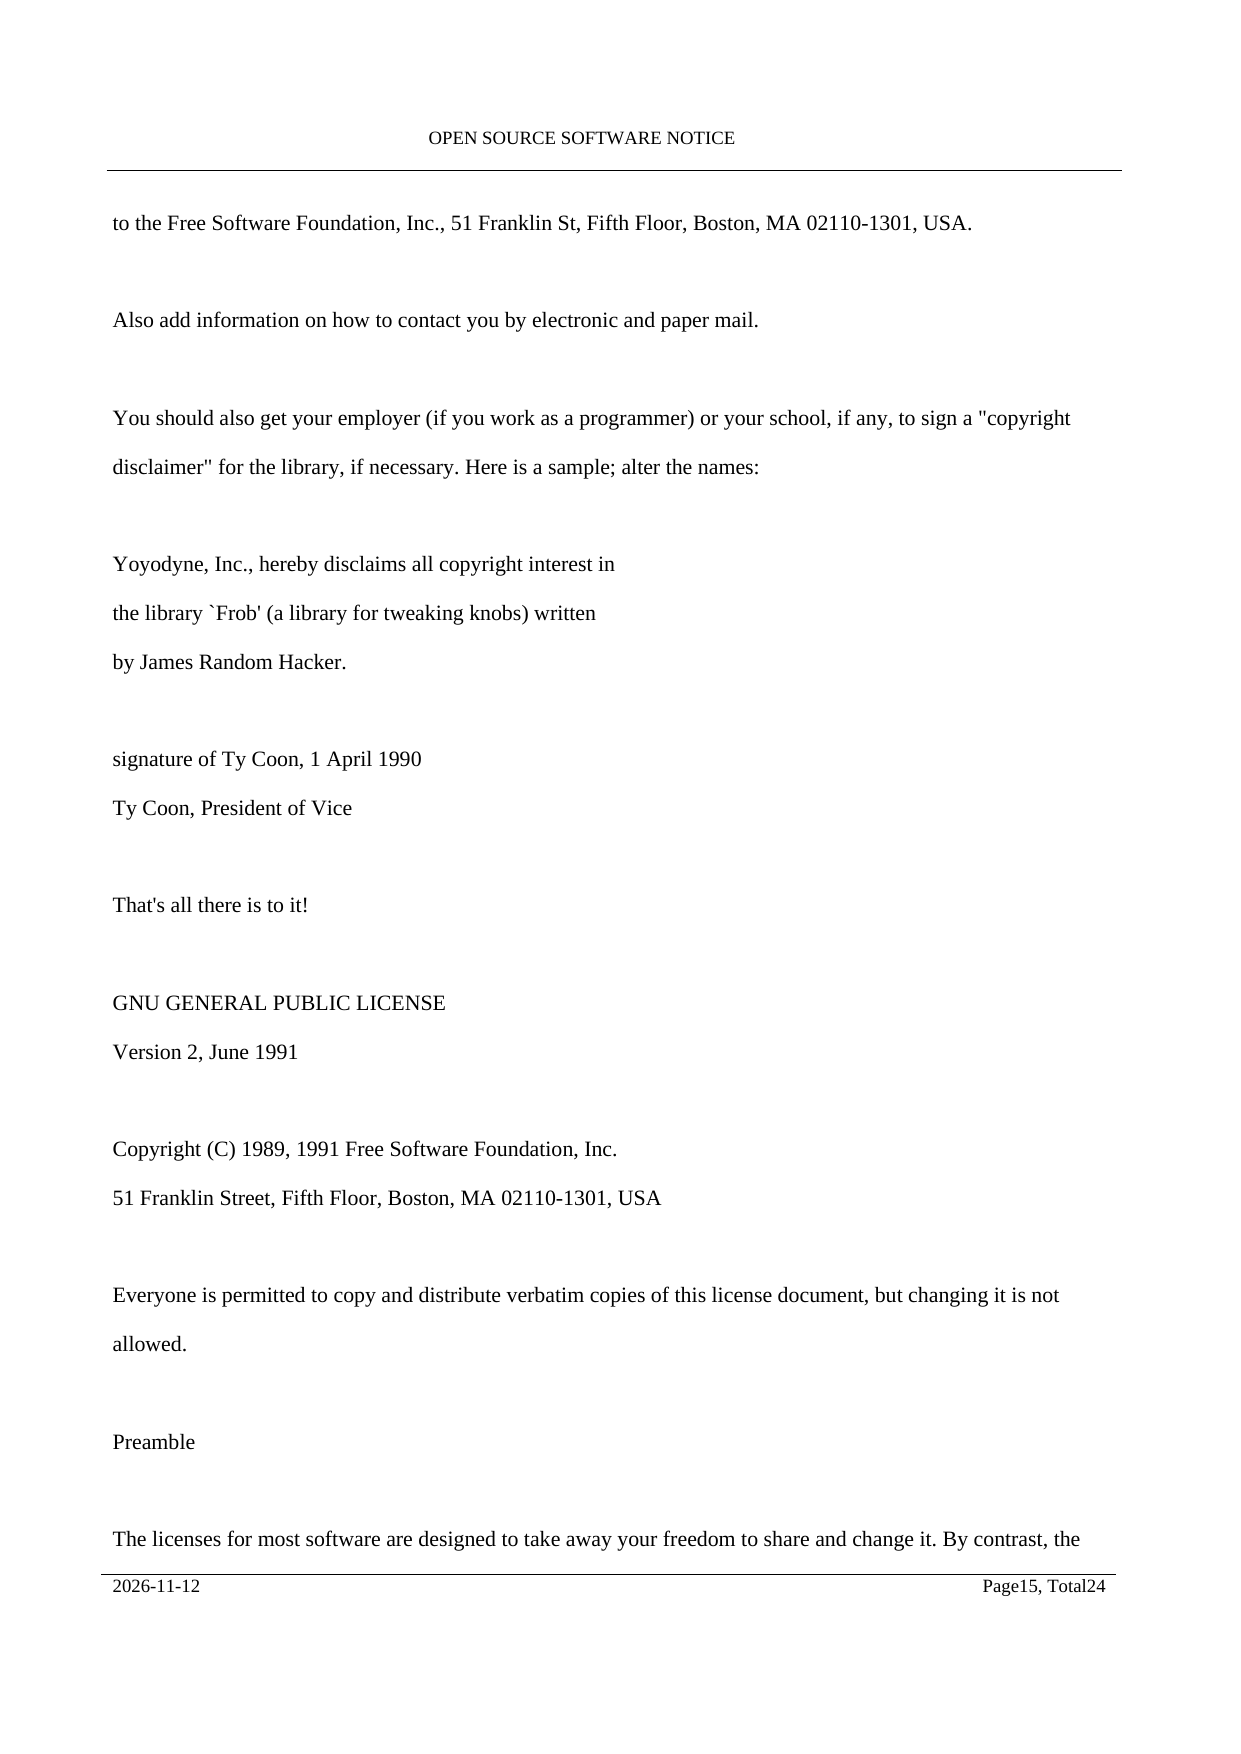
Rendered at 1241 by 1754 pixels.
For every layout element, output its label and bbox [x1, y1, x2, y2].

text [112, 206, 1128, 1555]
